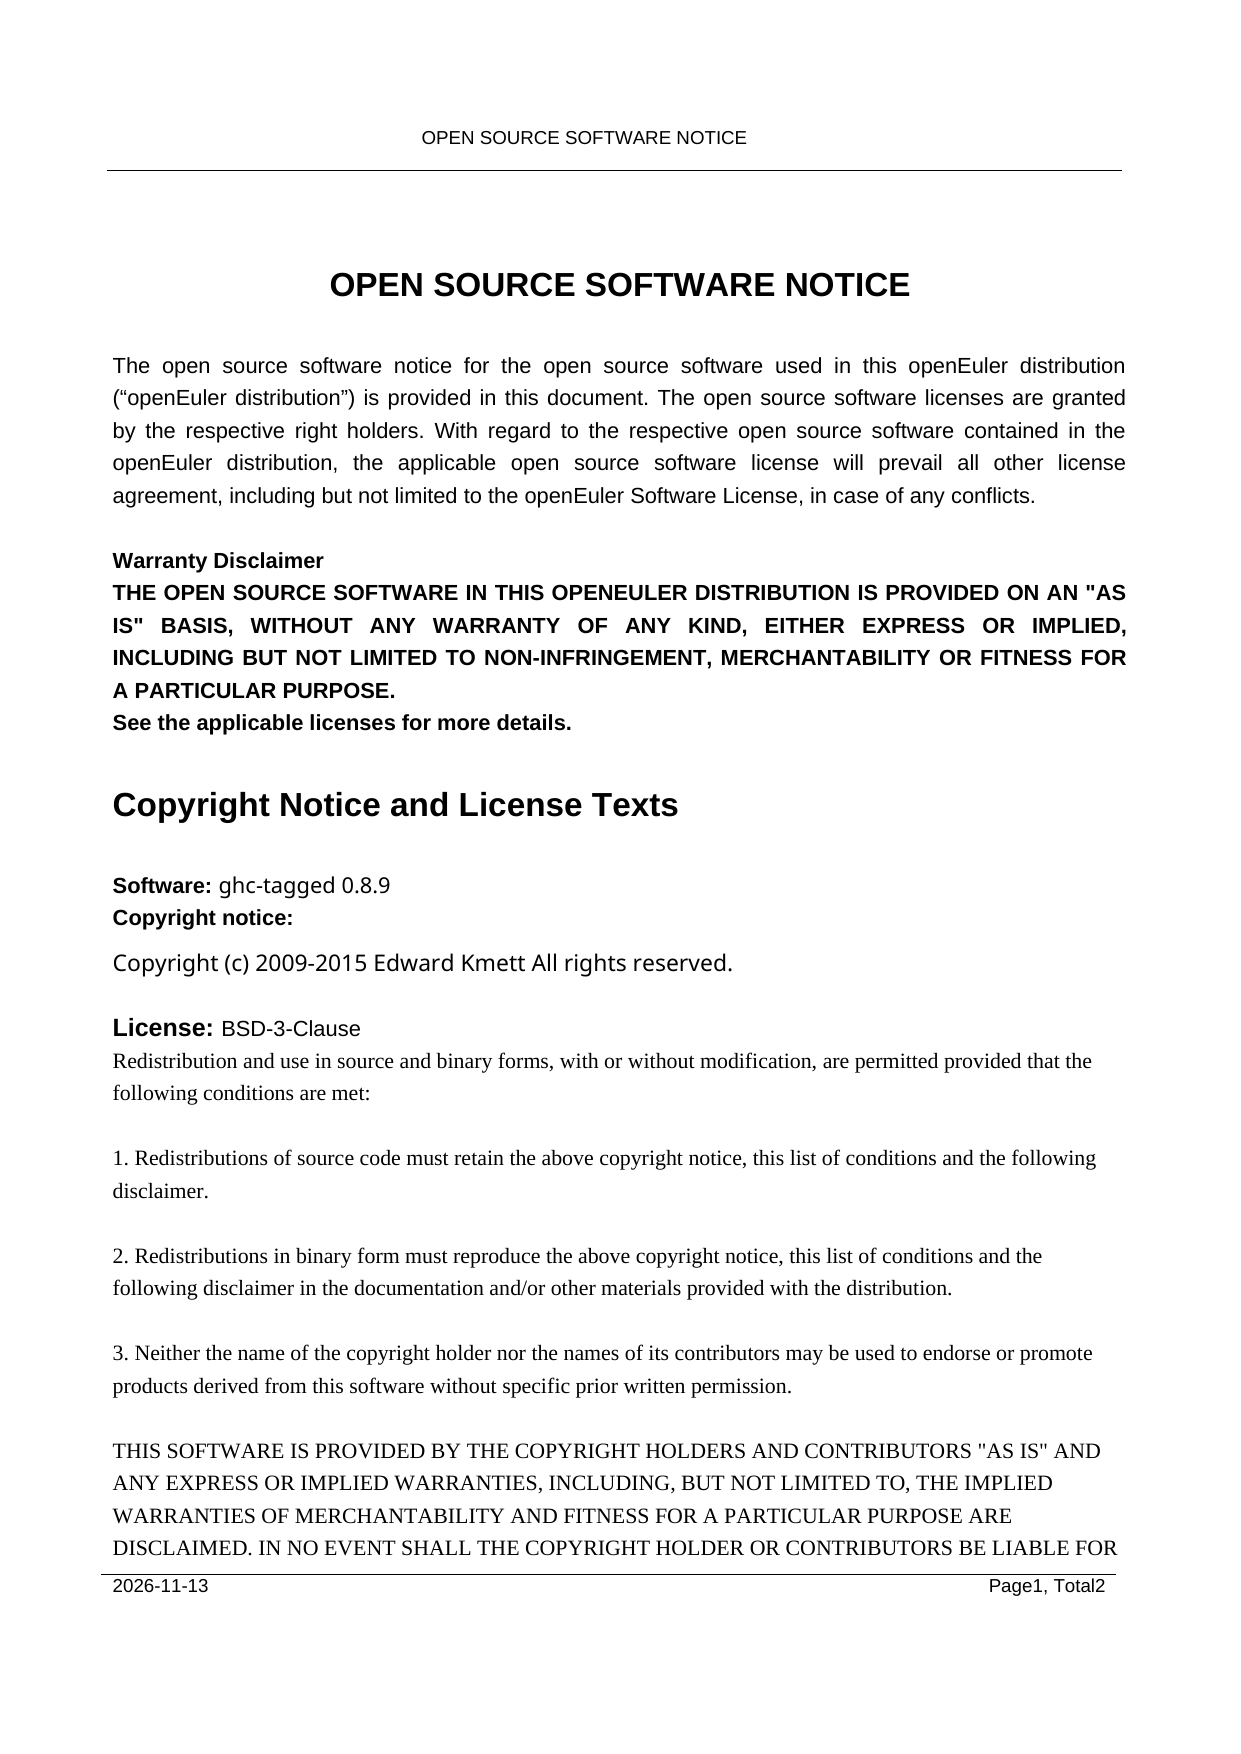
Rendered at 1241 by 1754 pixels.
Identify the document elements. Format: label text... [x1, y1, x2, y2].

text License: BSD-3-Clause [112, 1012, 1128, 1044]
text OPEN SOURCE SOFTWARE NOTICE [112, 251, 1128, 316]
text Copyright Notice and License Texts [112, 771, 1128, 836]
title Software: ghc-tagged 0.8.9 [112, 869, 1128, 901]
text Warranty Disclaimer [112, 544, 1128, 576]
text Copyright (c) 2009-2015 Edward Kmett All rights reserved. [112, 947, 1128, 1012]
text THE OPEN SOURCE SOFTWARE IN THIS OPENEULER DISTRIBUTION IS PROVIDED ON AN "AS IS" BASIS, WITHOUT ANY WARRANTY OF ANY KIND, EITHER EXPRESS OR IMPLIED, INCLUDING BUT NOT LIMITED TO NON-INFRINGEMENT, MERCHANTABILITY OR FITNESS FOR A PARTICULAR PURPOSE. See the applicable licenses for more details. [112, 576, 1128, 739]
text Copyright notice: [112, 901, 1128, 934]
text The open source software notice for the open source software used in this openEuler distribution (“openEuler distribution”) is provided in this document. The open source software licenses are granted by the respective right holders. With regard to the respective open source software contained in the openEuler distribution, the applicable open source software license will prevail all other license agreement, including but not limited to the openEuler Software License, in case of any conflicts. [112, 349, 1128, 511]
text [112, 1044, 1128, 1564]
